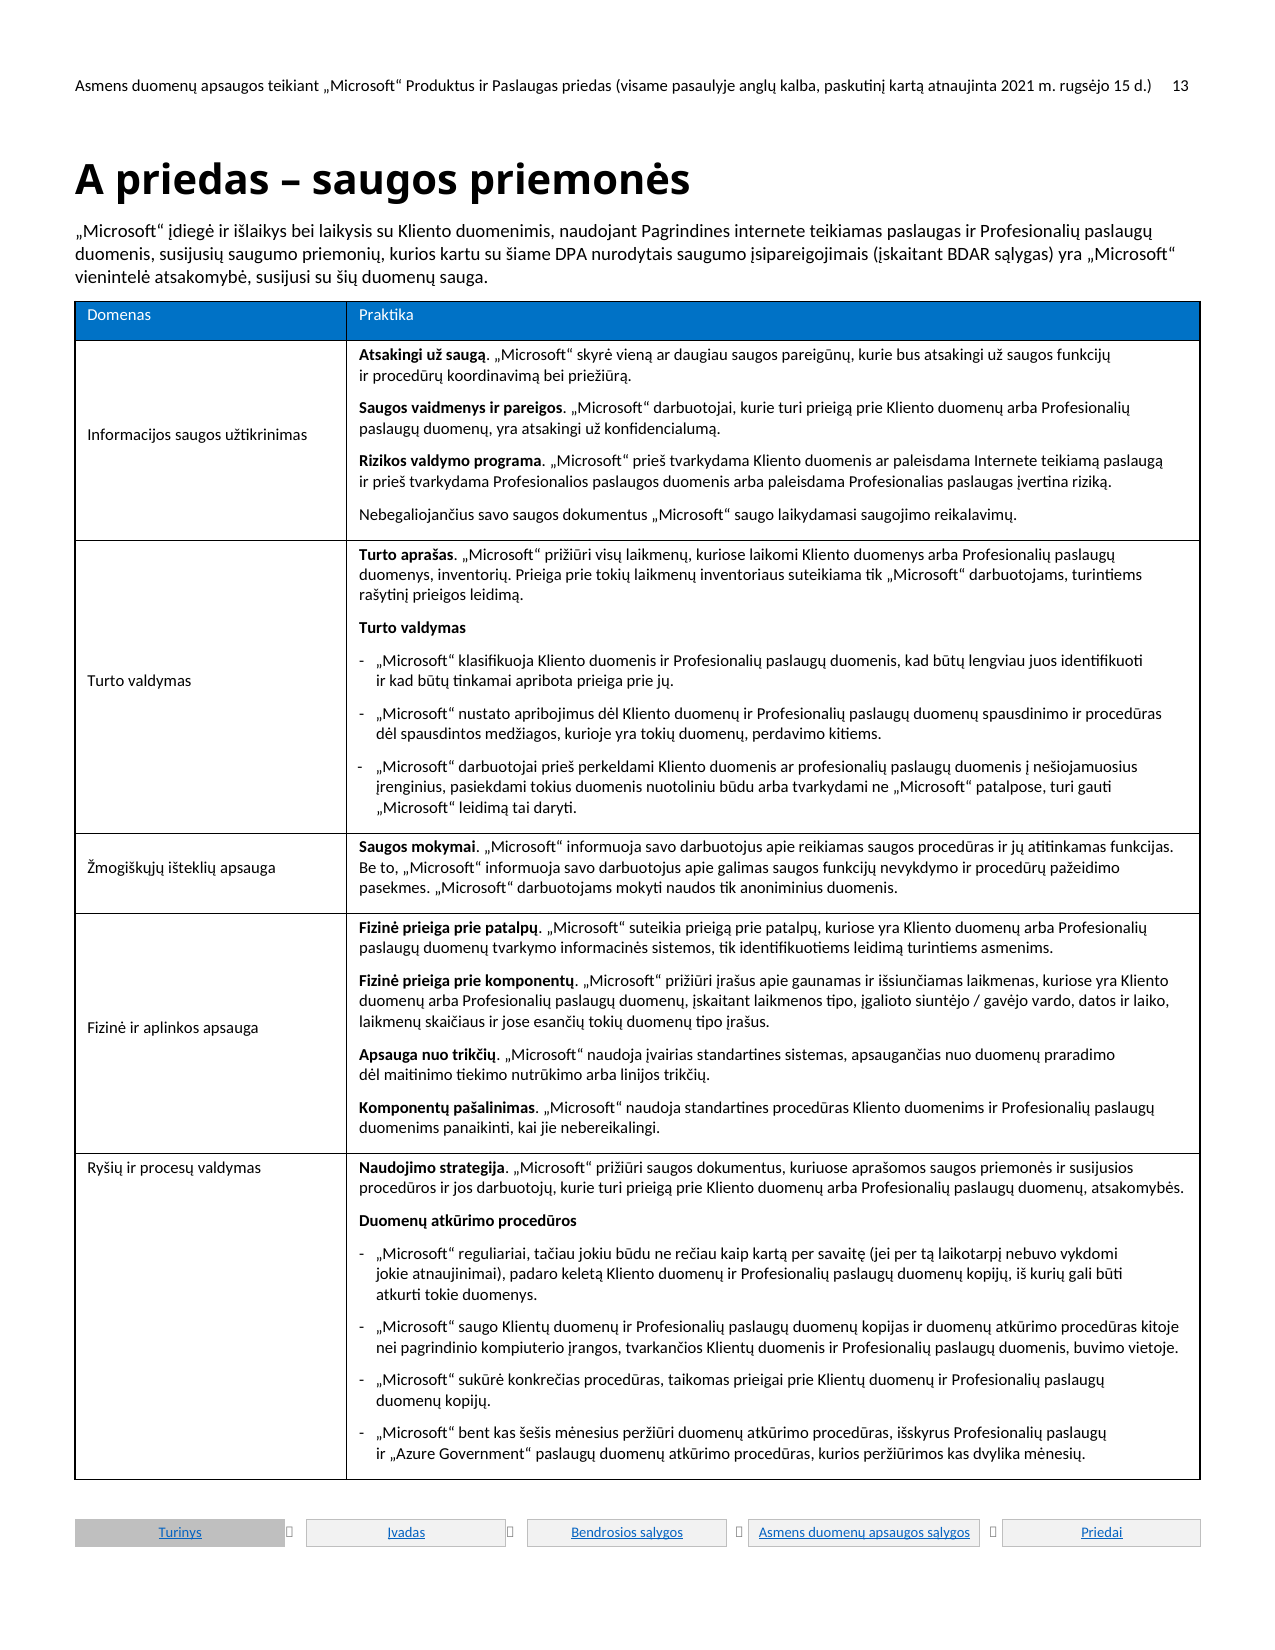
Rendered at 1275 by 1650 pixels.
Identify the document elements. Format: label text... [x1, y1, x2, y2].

table_cell Saugos mokymai. „Microsoft“ informuoja savo darbuotojus apie reikiamas saugos procedūras ir jų atitinkamas funkcijas. Be to, „Microsoft“ informuoja savo darbuotojus apie galimas saugos funkcijų nevykdymo ir procedūrų pažeidimo pasekmes. „Microsoft“ darbuotojams mokyti naudos tik anoniminius duomenis. [347, 834, 1199, 913]
table_cell Žmogiškųjų išteklių apsauga [76, 834, 346, 913]
table_cell Informacijos saugos užtikrinimas [76, 341, 346, 540]
list „Microsoft“ įdiegė ir išlaikys bei laikysis su Kliento duomenimis, naudojant Pagrindines internete teikiamas paslaugas ir Profesionalių paslaugų duomenis, susijusių saugumo priemonių, kurios kartu su šiame DPA nurodytais saugumo įsipareigojimais (įskaitant BDAR sąlygas) yra „Microsoft“ vienintelė atsakomybė, susijusi su šių duomenų sauga. [75, 219, 1200, 288]
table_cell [347, 1154, 1199, 1479]
table_cell Atsakingi už saugą. „Microsoft“ skyrė vieną ar daugiau saugos pareigūnų, kurie bus atsakingi už saugos funkcijų ir procedūrų koordinavimą bei priežiūrą. Saugos vaidmenys ir pareigos. „Microsoft“ darbuotojai, kurie turi prieigą prie Kliento duomenų arba Profesionalių paslaugų duomenų, yra atsakingi už konfidencialumą. Rizikos valdymo programa. „Microsoft“ prieš tvarkydama Kliento duomenis ar paleisdama Internete teikiamą paslaugą ir prieš tvarkydama Profesionalios paslaugos duomenis arba paleisdama Profesionalias paslaugas įvertina riziką. Nebegaliojančius savo saugos dokumentus „Microsoft“ saugo laikydamasi saugojimo reikalavimų. [347, 341, 1199, 540]
table_header Praktika [347, 302, 1199, 340]
table_cell Turto valdymas [76, 541, 346, 833]
table_cell Fizinė prieiga prie patalpų. „Microsoft“ suteikia prieigą prie patalpų, kuriose yra Kliento duomenų arba Profesionalių paslaugų duomenų tvarkymo informacinės sistemos, tik identifikuotiems leidimą turintiems asmenims. Fizinė prieiga prie komponentų. „Microsoft“ prižiūri įrašus apie gaunamas ir išsiunčiamas laikmenas, kuriose yra Kliento duomenų arba Profesionalių paslaugų duomenų, įskaitant laikmenos tipo, įgalioto siuntėjo / gavėjo vardo, datos ir laiko, laikmenų skaičiaus ir jose esančių tokių duomenų tipo įrašus. Apsauga nuo trikčių. „Microsoft“ naudoja įvairias standartines sistemas, apsaugančias nuo duomenų praradimo dėl maitinimo tiekimo nutrūkimo arba linijos trikčių. Komponentų pašalinimas. „Microsoft“ naudoja standartines procedūras Kliento duomenims ir Profesionalių paslaugų duomenims panaikinti, kai jie nebereikalingi. [347, 914, 1199, 1153]
table_cell Turto aprašas. „Microsoft“ prižiūri visų laikmenų, kuriose laikomi Kliento duomenys arba Profesionalių paslaugų duomenys, inventorių. Prieiga prie tokių laikmenų inventoriaus suteikiama tik „Microsoft“ darbuotojams, turintiems rašytinį prieigos leidimą. Turto valdymas - „Microsoft“ klasifikuoja Kliento duomenis ir Profesionalių paslaugų duomenis, kad būtų lengviau juos identifikuoti ir kad būtų tinkamai apribota prieiga prie jų. - „Microsoft“ nustato apribojimus dėl Kliento duomenų ir Profesionalių paslaugų duomenų spausdinimo ir procedūras dėl spausdintos medžiagos, kurioje yra tokių duomenų, perdavimo kitiems. „Microsoft“ darbuotojai prieš perkeldami Kliento duomenis ar profesionalių paslaugų duomenis į nešiojamuosius įrenginius, pasiekdami tokius duomenis nuotoliniu būdu arba tvarkydami ne „Microsoft“ patalpose, turi gauti „Microsoft“ leidimą tai daryti. [347, 541, 1199, 833]
table_cell Fizinė ir aplinkos apsauga [76, 914, 346, 1153]
table_header Domenas [76, 302, 346, 340]
subtitle A priedas – saugos priemonės [75, 150, 1200, 207]
table_cell Ryšių ir procesų valdymas [76, 1154, 346, 1479]
